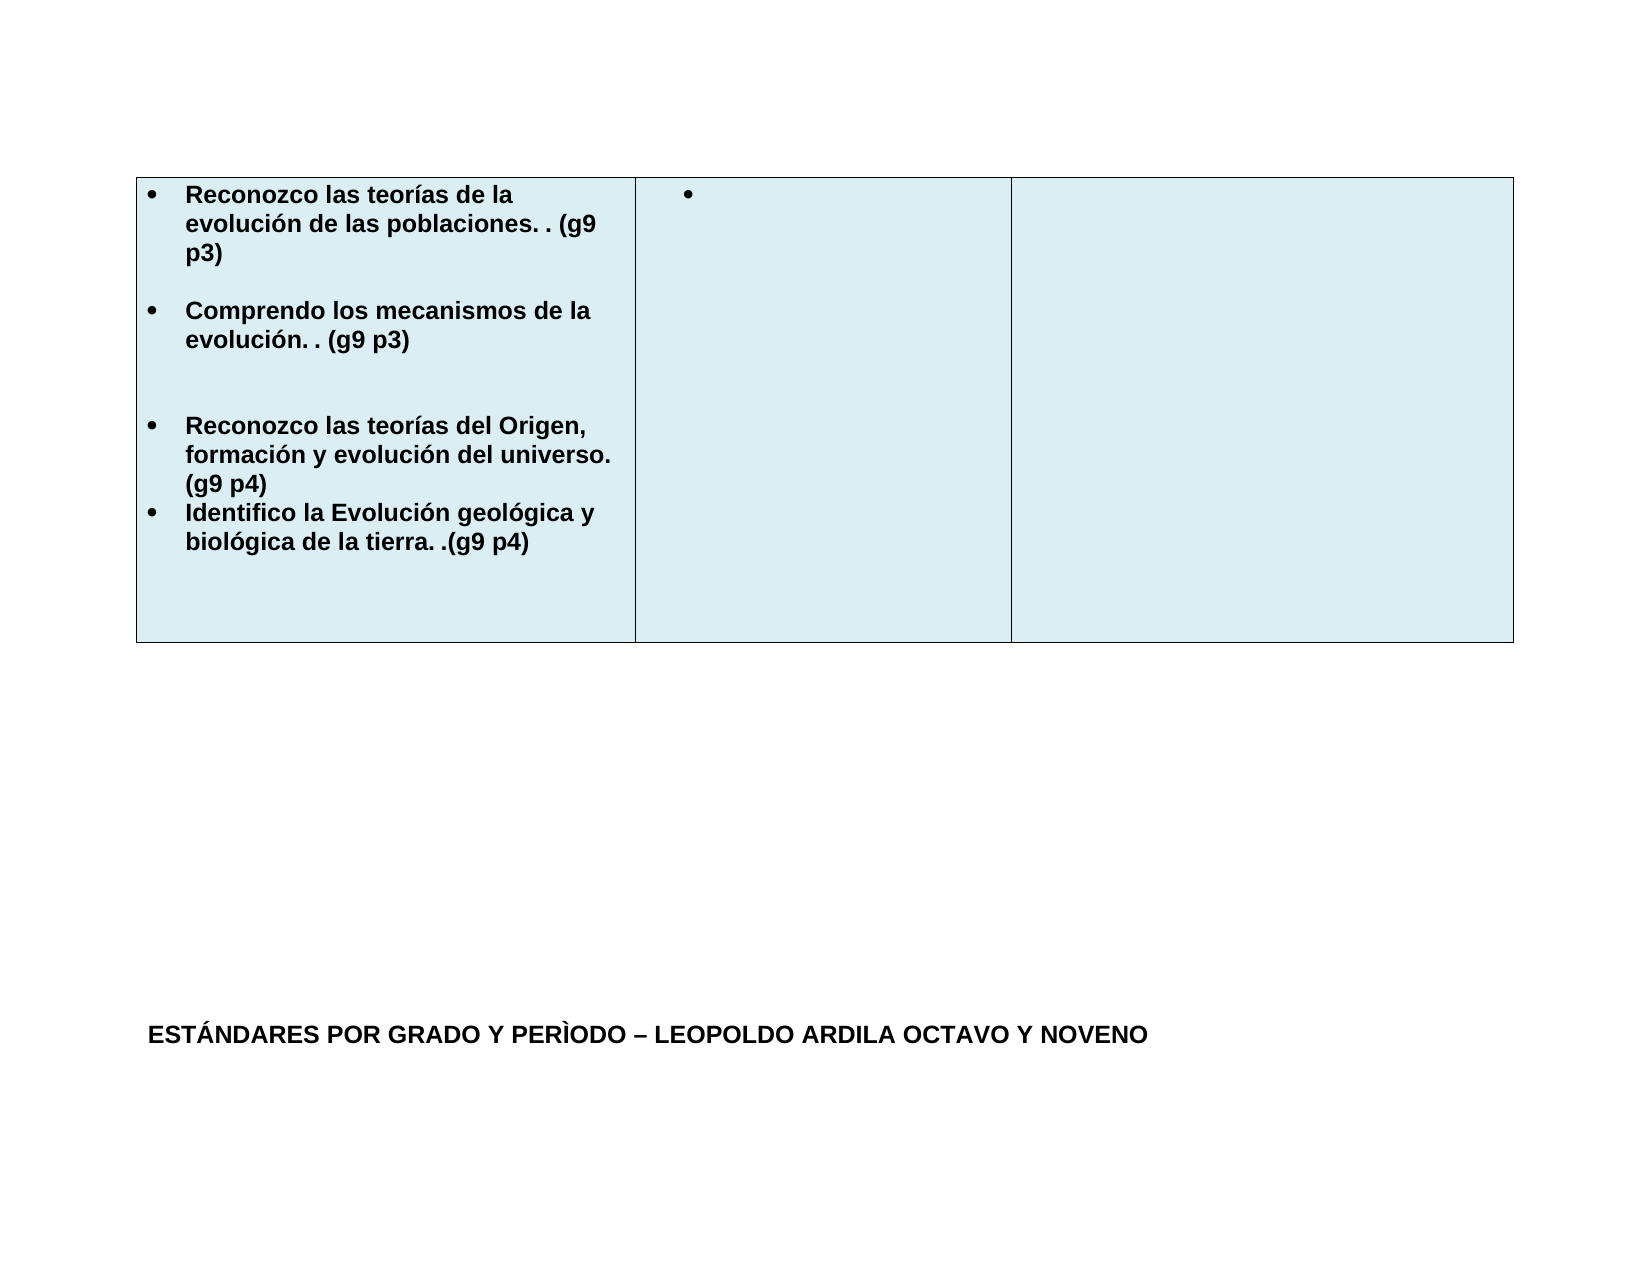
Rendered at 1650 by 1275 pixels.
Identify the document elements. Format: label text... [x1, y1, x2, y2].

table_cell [1012, 178, 1513, 642]
text ESTÁNDARES POR GRADO Y PERÌODO – LEOPOLDO ARDILA OCTAVO Y NOVENO [148, 1020, 1502, 1049]
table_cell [636, 178, 1011, 642]
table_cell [137, 178, 635, 642]
